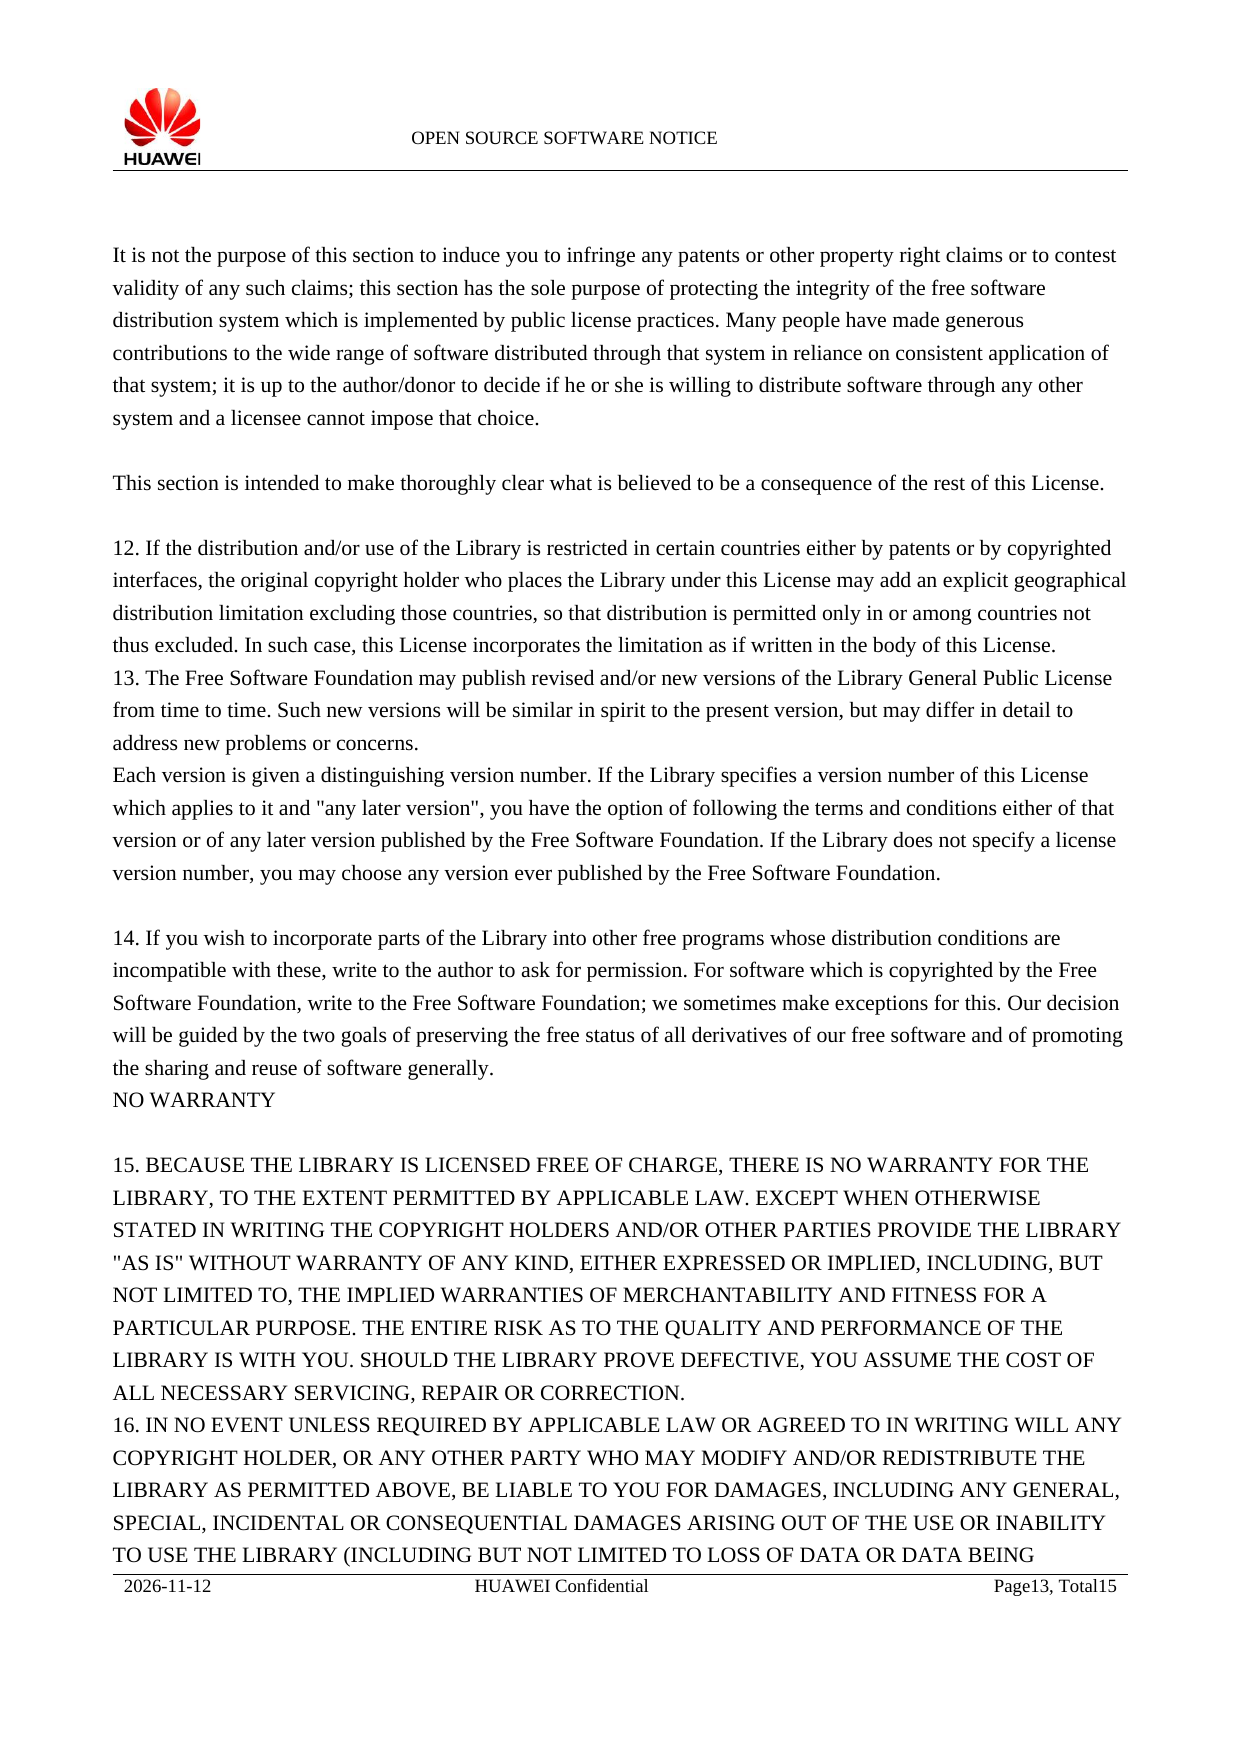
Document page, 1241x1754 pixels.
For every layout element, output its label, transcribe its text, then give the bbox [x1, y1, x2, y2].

picture [124, 88, 201, 165]
